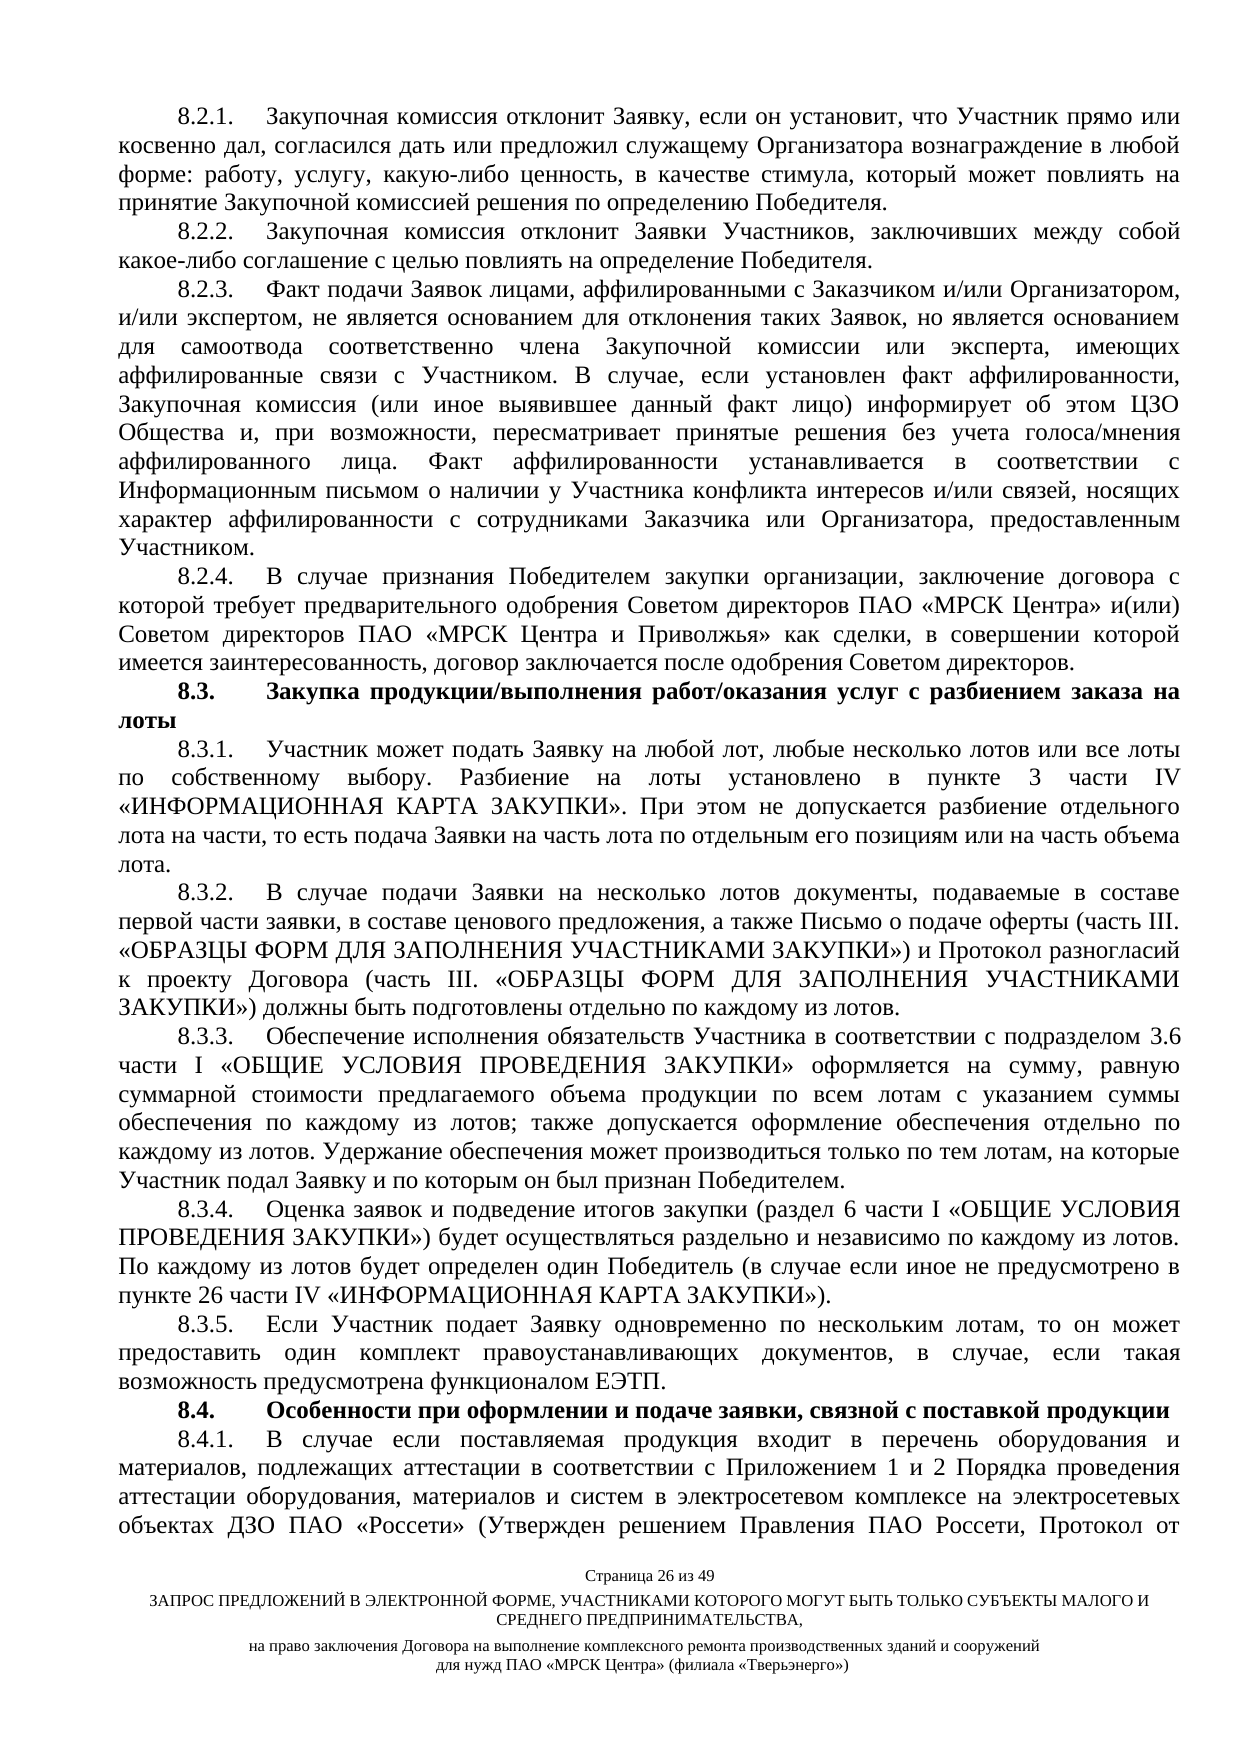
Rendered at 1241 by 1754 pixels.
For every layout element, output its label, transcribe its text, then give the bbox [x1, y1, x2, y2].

subtitle В случае признания Победителем закупки организации, заключение договора с которой требует предварительного одобрения Советом директоров ПАО «МРСК Центра» и(или) Советом директоров ПАО «МРСК Центра и Приволжья» как сделки, в совершении которой имеется заинтересованность, договор заключается после одобрения Советом директоров. [118, 561, 1181, 676]
subtitle Особенности при оформлении и подаче заявки, связной с поставкой продукции [118, 1395, 1181, 1424]
subtitle Участник может подать Заявку на любой лот, любые несколько лотов или все лоты по собственному выбору. Разбиение на лоты установлено в пункте 3 части IV «ИНФОРМАЦИОННАЯ КАРТА ЗАКУПКИ». При этом не допускается разбиение отдельного лота на части, то есть подача Заявки на часть лота по отдельным его позициям или на часть объема лота. [118, 734, 1181, 877]
subtitle Оценка заявок и подведение итогов закупки (раздел 6 части I «ОБЩИЕ УСЛОВИЯ ПРОВЕДЕНИЯ ЗАКУПКИ») будет осуществляться раздельно и независимо по каждому из лотов. По каждому из лотов будет определен один Победитель (в случае если иное не предусмотрено в пункте 26 части IV «ИНФОРМАЦИОННАЯ КАРТА ЗАКУПКИ»). [118, 1194, 1181, 1309]
subtitle Закупочная комиссия отклонит Заявку, если он установит, что Участник прямо или косвенно дал, согласился дать или предложил служащему Организатора вознаграждение в любой форме: работу, услугу, какую-либо ценность, в качестве стимула, который может повлиять на принятие Закупочной комиссией решения по определению Победителя. [118, 101, 1181, 216]
subtitle Обеспечение исполнения обязательств Участника в соответствии с подразделом 3.6 части I «ОБЩИЕ УСЛОВИЯ ПРОВЕДЕНИЯ ЗАКУПКИ» оформляется на сумму, равную суммарной стоимости предлагаемого объема продукции по всем лотам с указанием суммы обеспечения по каждому из лотов; также допускается оформление обеспечения отдельно по каждому из лотов. Удержание обеспечения может производиться только по тем лотам, на которые Участник подал Заявку и по которым он был признан Победителем. [118, 1021, 1181, 1194]
subtitle В случае подачи Заявки на несколько лотов документы, подаваемые в составе первой части заявки, в составе ценового предложения, а также Письмо о подаче оферты (часть III. «ОБРАЗЦЫ ФОРМ ДЛЯ ЗАПОЛНЕНИЯ УЧАСТНИКАМИ ЗАКУПКИ») и Протокол разногласий к проекту Договора (часть III. «ОБРАЗЦЫ ФОРМ ДЛЯ ЗАПОЛНЕНИЯ УЧАСТНИКАМИ ЗАКУПКИ») должны быть подготовлены отдельно по каждому из лотов. [118, 877, 1181, 1021]
subtitle Если Участник подает Заявку одновременно по нескольким лотам, то он может предоставить один комплект правоустанавливающих документов, в случае, если такая возможность предусмотрена функционалом ЕЭТП. [118, 1309, 1181, 1395]
subtitle Закупочная комиссия отклонит Заявки Участников, заключивших между собой какое-либо соглашение с целью повлиять на определение Победителя. [118, 216, 1181, 274]
subtitle Закупка продукции/выполнения работ/оказания услуг с разбиением заказа на лоты [118, 676, 1181, 734]
subtitle Факт подачи Заявок лицами, аффилированными с Заказчиком и/или Организатором, и/или экспертом, не является основанием для отклонения таких Заявок, но является основанием для самоотвода соответственно члена Закупочной комиссии или эксперта, имеющих аффилированные связи с Участником. В случае, если установлен факт аффилированности, Закупочная комиссия (или иное выявившее данный факт лицо) информирует об этом ЦЗО Общества и, при возможности, пересматривает принятые решения без учета голоса/мнения аффилированного лица. Факт аффилированности устанавливается в соответствии с Информационным письмом о наличии у Участника конфликта интересов и/или связей, носящих характер аффилированности с сотрудниками Заказчика или Организатора, предоставленным Участником. [118, 274, 1181, 561]
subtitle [118, 1424, 1181, 1539]
